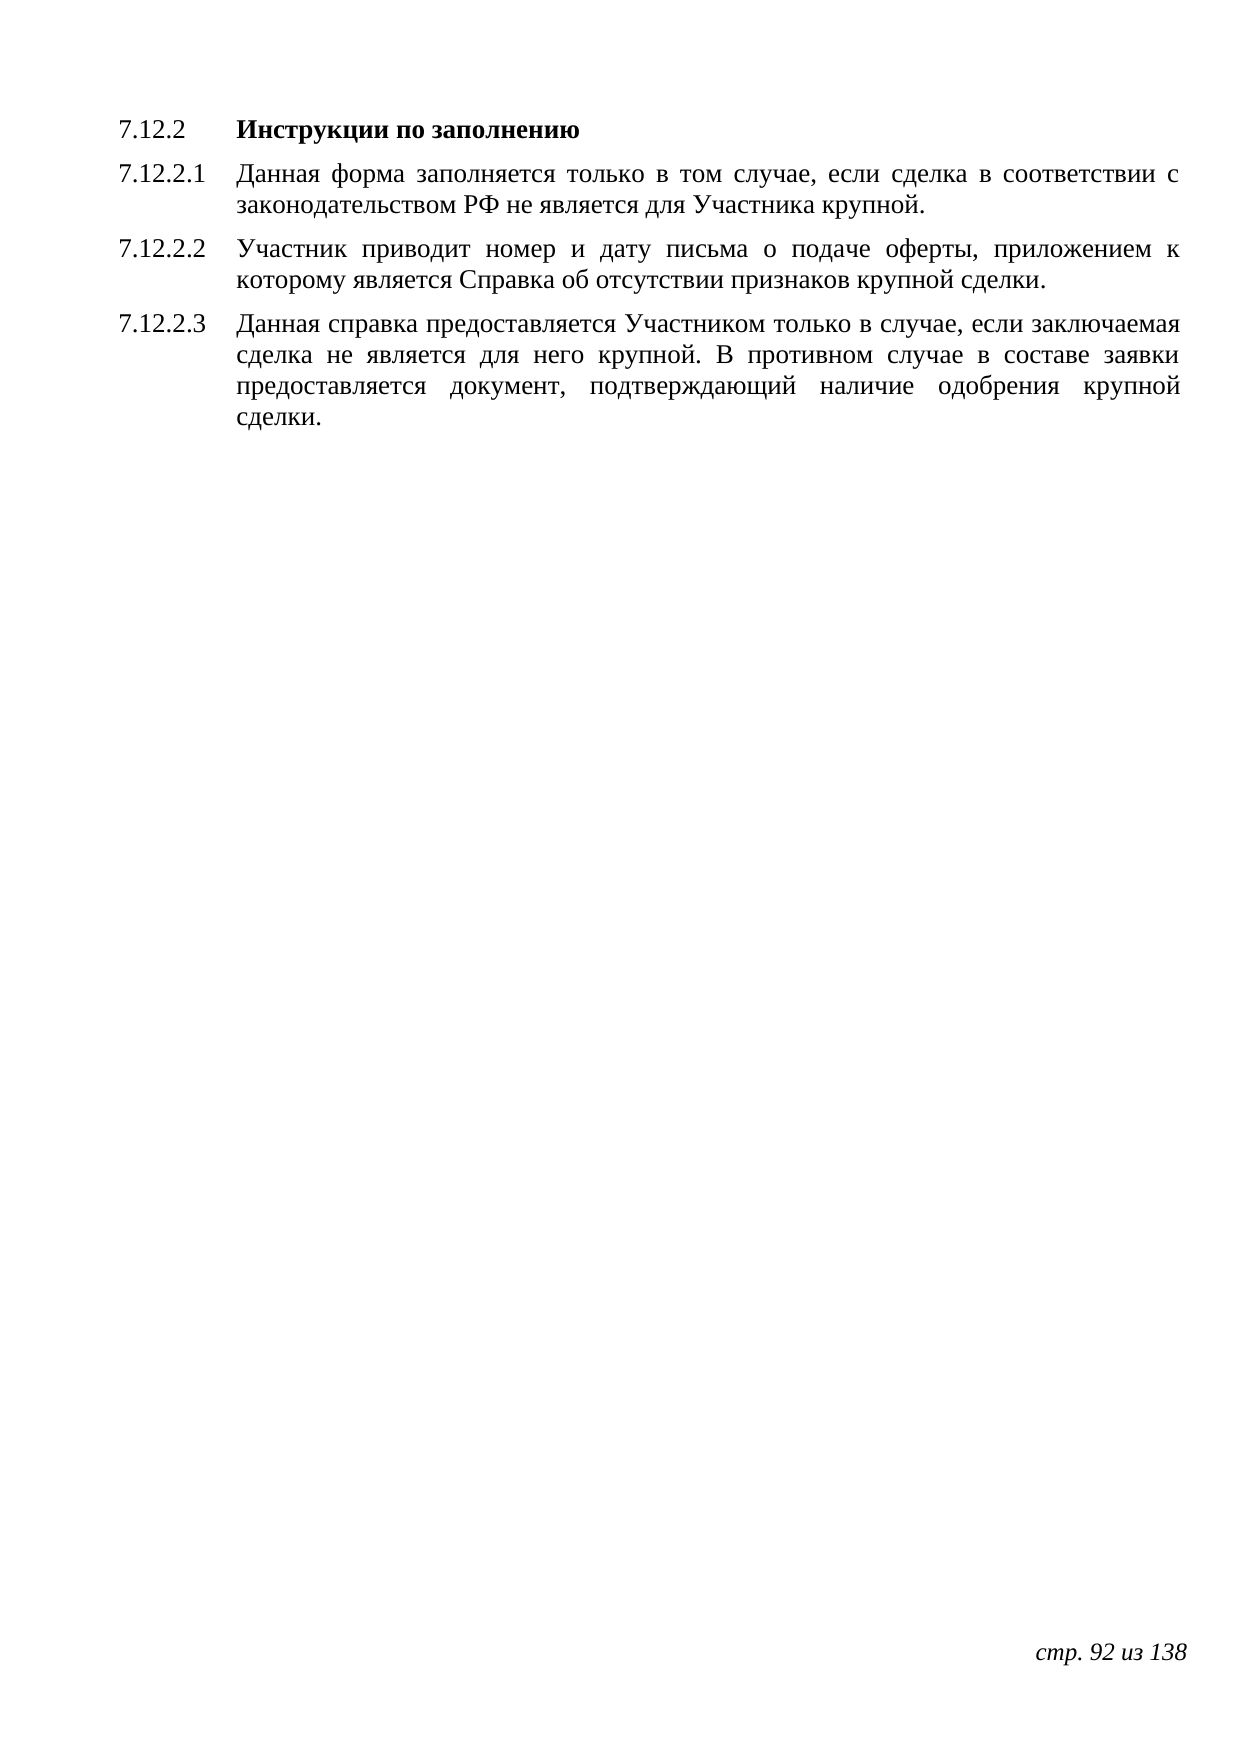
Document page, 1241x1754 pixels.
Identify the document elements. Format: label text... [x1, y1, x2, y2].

list Данная форма заполняется только в том случае, если сделка в соответствии с законодательством РФ не является для Участника крупной. [118, 157, 1181, 219]
list Данная справка предоставляется Участником только в случае, если заключаемая сделка не является для него крупной. В противном случае в составе заявки предоставляется документ, подтверждающий наличие одобрения крупной сделки. [118, 307, 1181, 431]
list Инструкции по заполнению [118, 114, 1181, 145]
list Участник приводит номер и дату письма о подаче оферты, приложением к которому является Справка об отсутствии признаков крупной сделки. [118, 232, 1181, 294]
